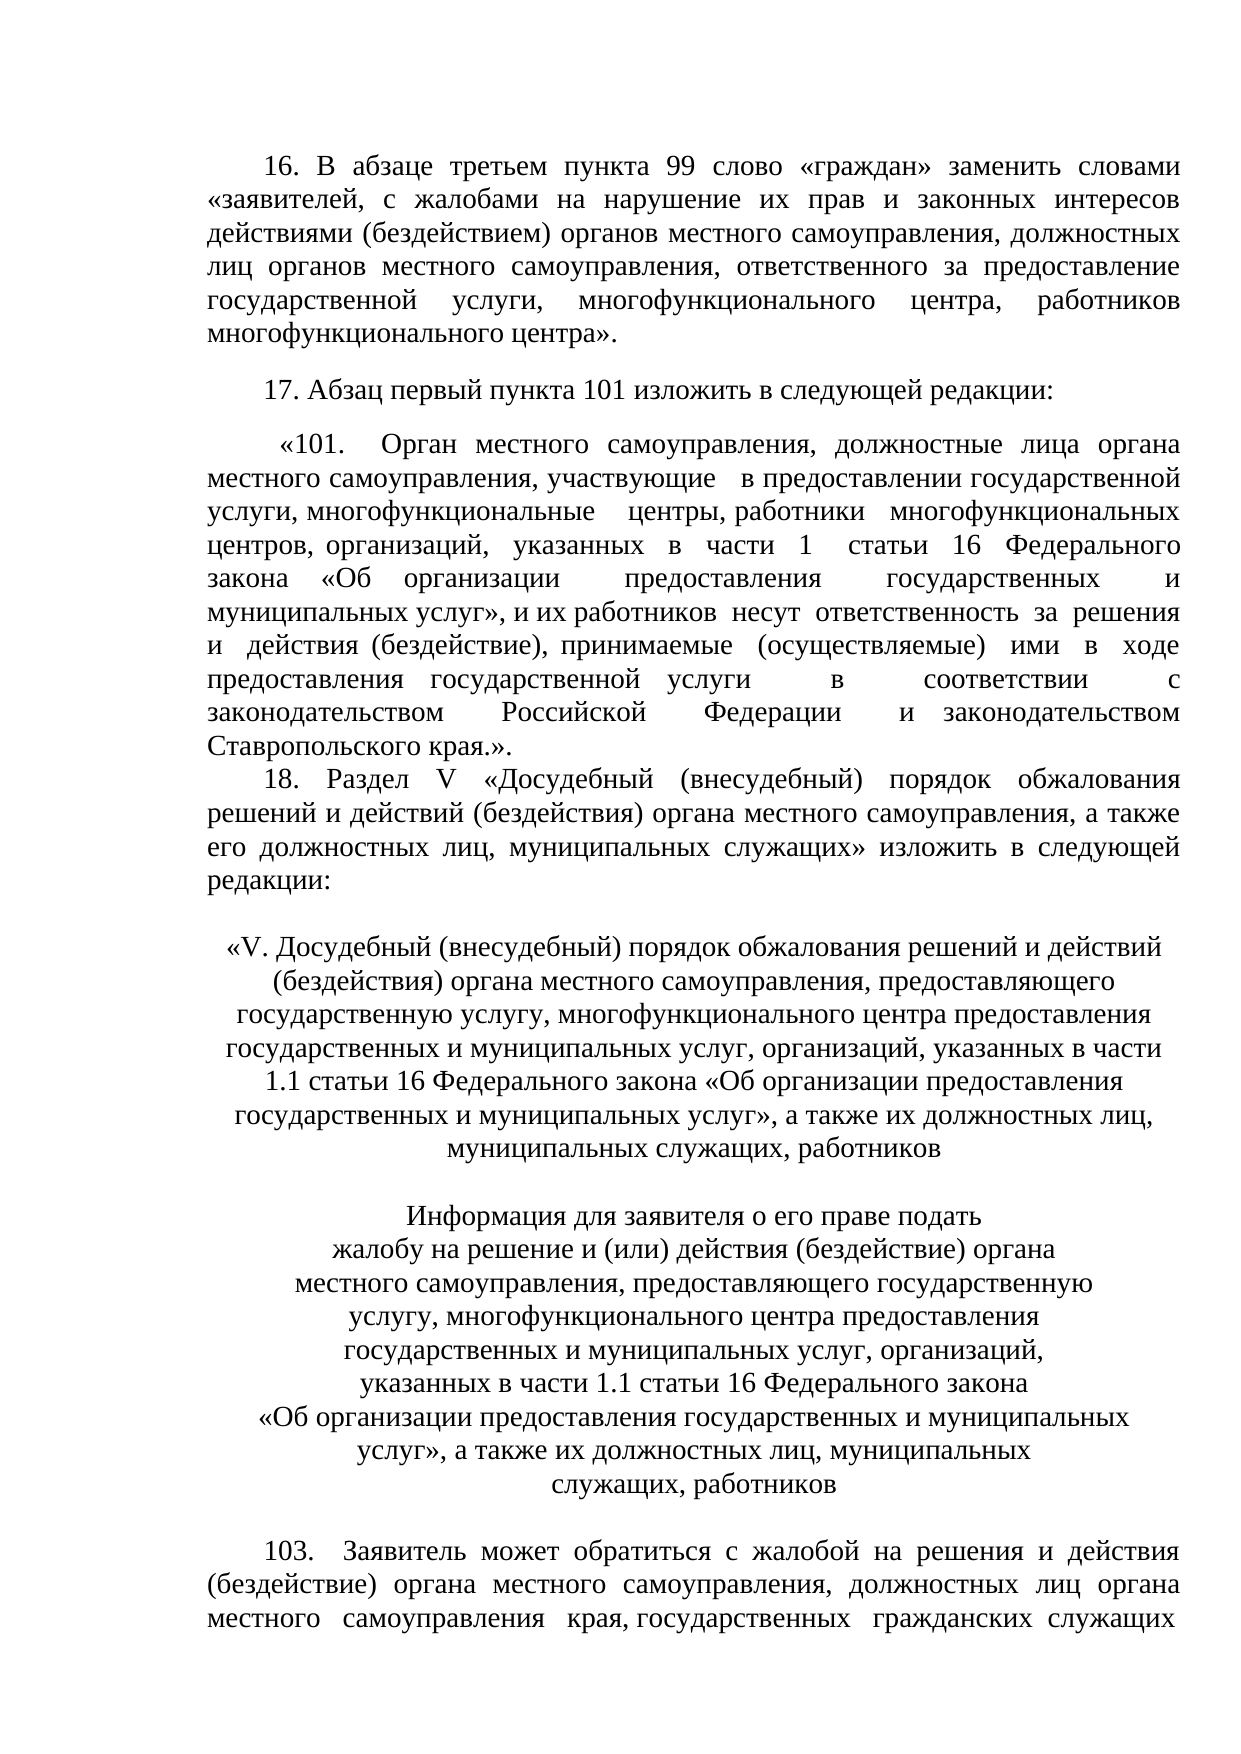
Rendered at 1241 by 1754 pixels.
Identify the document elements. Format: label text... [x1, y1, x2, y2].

text «101. Орган местного самоуправления, должностные лица органа местного самоуправления, участвующие в предоставлении государственной услуги, многофункциональные центры, работники многофункциональных центров, организаций, указанных в части 1 статьи 16 Федерального закона «Об организации предоставления государственных и муниципальных услуг», и их работников несут ответственность за решения и действия (бездействие), принимаемые (осуществляемые) ими в ходе предоставления государственной услуги в соответствии с законодательством Российской Федерации и законодательством Ставропольского края.». [207, 426, 1181, 762]
text указанных в части 1.1 статьи 16 Федерального закона [207, 1365, 1181, 1399]
text Информация для заявителя о его праве подать [207, 1198, 1181, 1231]
text 17. Абзац первый пункта 101 изложить в следующей редакции: [207, 372, 1181, 405]
text государственных и муниципальных услуг, организаций, [207, 1332, 1181, 1365]
text «Об организации предоставления государственных и муниципальных [207, 1399, 1181, 1432]
text 16. В абзаце третьем пункта 99 слово «граждан» заменить словами «заявителей, с жалобами на нарушение их прав и законных интересов действиями (бездействием) органов местного самоуправления, должностных лиц органов местного самоуправления, ответственного за предоставление государственной услуги, многофункционального центра, работников многофункционального центра». [207, 148, 1181, 349]
text 103. Заявитель может обратиться с жалобой на решения и действия (бездействие) органа местного самоуправления, должностных лиц органа местного самоуправления края, государственных гражданских служащих [207, 1533, 1181, 1634]
text 18. Раздел V «Досудебный (внесудебный) порядок обжалования решений и действий (бездействия) органа местного самоуправления, а также его должностных лиц, муниципальных служащих» изложить в следующей редакции: [207, 762, 1181, 896]
text услугу, многофункционального центра предоставления [207, 1298, 1181, 1332]
text услуг», а также их должностных лиц, муниципальных [207, 1432, 1181, 1466]
text жалобу на решение и (или) действия (бездействие) органа [207, 1231, 1181, 1265]
text служащих, работников [207, 1466, 1181, 1499]
text местного самоуправления, предоставляющего государственную [207, 1265, 1181, 1298]
text «V. Досудебный (внесудебный) порядок обжалования решений и действий (бездействия) органа местного самоуправления, предоставляющего государственную услугу, многофункционального центра предоставления государственных и муниципальных услуг, организаций, указанных в части 1.1 статьи 16 Федерального закона «Об организации предоставления государственных и муниципальных услуг», а также их должностных лиц, муниципальных служащих, работников [207, 929, 1181, 1164]
